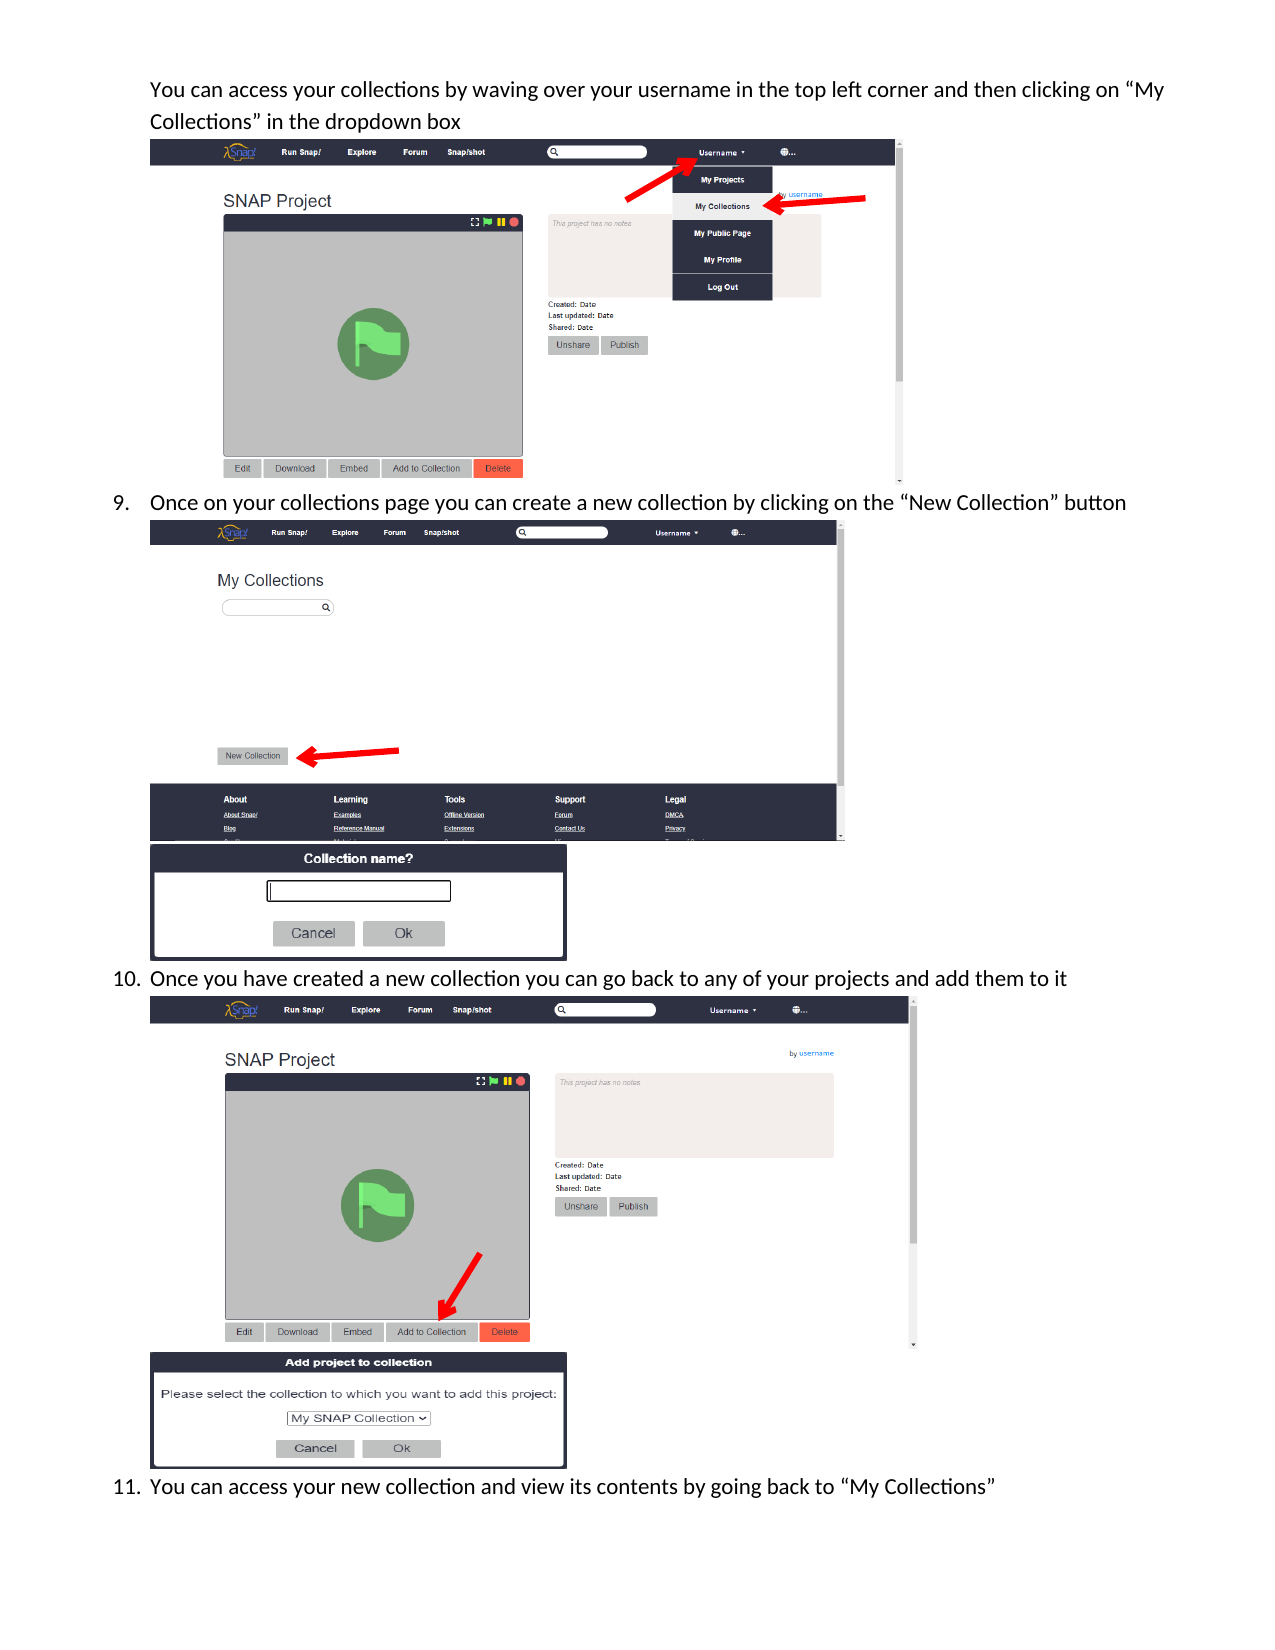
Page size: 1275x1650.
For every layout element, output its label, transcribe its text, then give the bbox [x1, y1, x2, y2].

picture [150, 1352, 567, 1469]
picture [150, 520, 845, 841]
picture [150, 139, 904, 485]
list Once on your collections page you can create a new collection by clicking on the “New Collection” button [112, 488, 1200, 517]
picture [150, 996, 918, 1349]
list You can access your new collection and view its contents by going back to “My Collections” [112, 1472, 1200, 1501]
picture [150, 844, 567, 961]
list Once you have created a new collection you can go back to any of your projects and add them to it [112, 964, 1200, 992]
list You can access your collections by waving over your username in the top left corner and then clicking on “My Collections” in the dropdown box [150, 75, 1200, 135]
